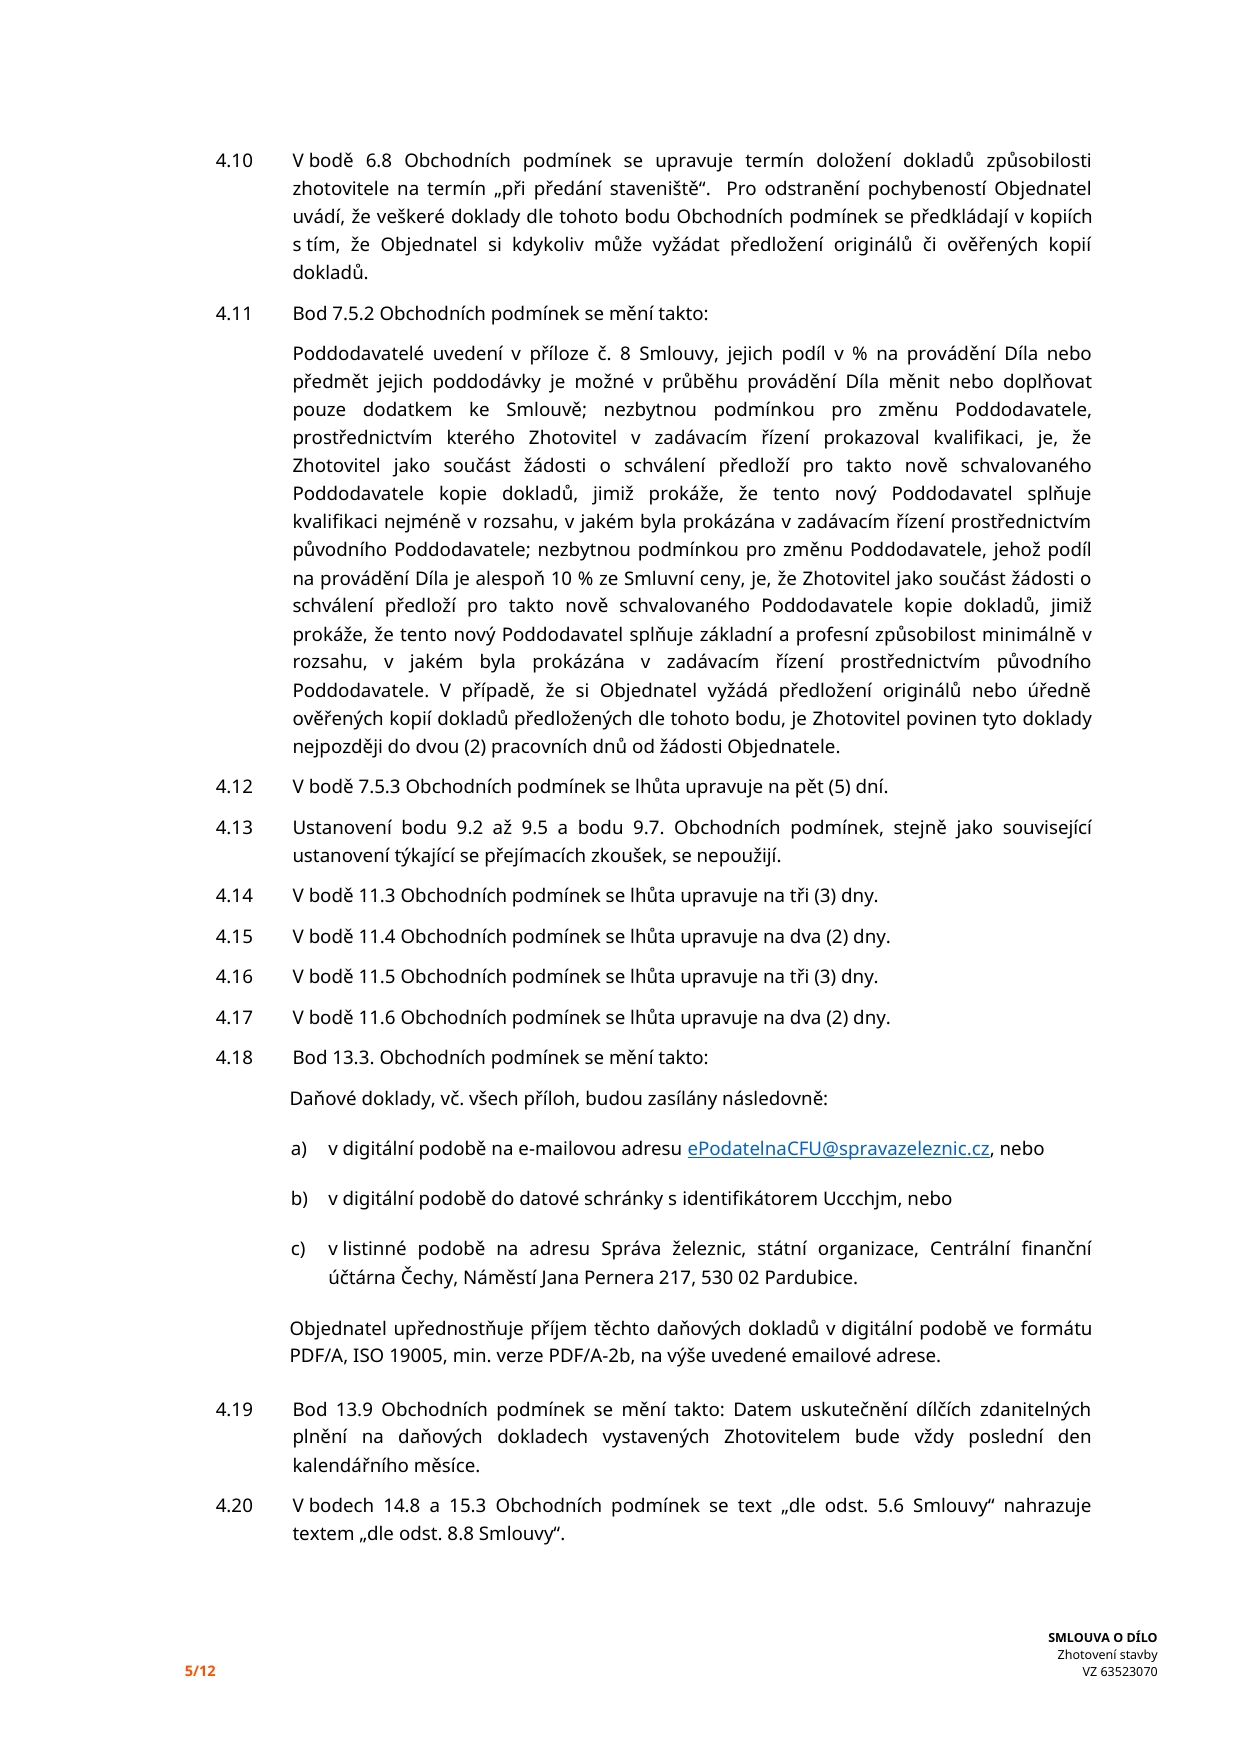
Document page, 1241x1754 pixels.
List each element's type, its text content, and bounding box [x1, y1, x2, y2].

list v listinné podobě na adresu Správa železnic, státní organizace, Centrální finanční účtárna Čechy, Náměstí Jana Pernera 217, 530 02 Pardubice. [291, 1235, 1093, 1290]
text Ustanovení bodu 9.2 až 9.5 a bodu 9.7. Obchodních podmínek, stejně jako související ustanovení týkající se přejímacích zkoušek, se nepoužijí. [216, 814, 1093, 867]
list v digitální podobě na e-mailovou adresu ePodatelnaCFU@spravazeleznic.cz, nebo [291, 1135, 1093, 1161]
text V bodě 11.3 Obchodních podmínek se lhůta upravuje na tři (3) dny. [216, 882, 1093, 908]
text Bod 7.5.2 Obchodních podmínek se mění takto: [216, 300, 1093, 326]
text V bodě 11.5 Obchodních podmínek se lhůta upravuje na tři (3) dny. [216, 963, 1093, 989]
text Bod 13.9 Obchodních podmínek se mění takto: Datem uskutečnění dílčích zdanitelných plnění na daňových dokladech vystavených Zhotovitelem bude vždy poslední den kalendářního měsíce. [216, 1396, 1093, 1477]
text Poddodavatelé uvedení v příloze č. 8 Smlouvy, jejich podíl v % na provádění Díla nebo předmět jejich poddodávky je možné v průběhu provádění Díla měnit nebo doplňovat pouze dodatkem ke Smlouvě; nezbytnou podmínkou pro změnu Poddodavatele, prostřednictvím kterého Zhotovitel v zadávacím řízení prokazoval kvalifikaci, je, že Zhotovitel jako součást žádosti o schválení předloží pro takto nově schvalovaného Poddodavatele kopie dokladů, jimiž prokáže, že tento nový Poddodavatel splňuje kvalifikaci nejméně v rozsahu, v jakém byla prokázána v zadávacím řízení prostřednictvím původního Poddodavatele; nezbytnou podmínkou pro změnu Poddodavatele, jehož podíl na provádění Díla je alespoň 10 % ze Smluvní ceny, je, že Zhotovitel jako součást žádosti o schválení předloží pro takto nově schvalovaného Poddodavatele kopie dokladů, jimiž prokáže, že tento nový Poddodavatel splňuje základní a profesní způsobilost minimálně v rozsahu, v jakém byla prokázána v zadávacím řízení prostřednictvím původního Poddodavatele. V případě, že si Objednatel vyžádá předložení originálů nebo úředně ověřených kopií dokladů předložených dle tohoto bodu, je Zhotovitel povinen tyto doklady nejpozději do dvou (2) pracovních dnů od žádosti Objednatele. [292, 341, 1093, 758]
text Objednatel upřednostňuje příjem těchto daňových dokladů v digitální podobě ve formátu PDF/A, ISO 19005, min. verze PDF/A-2b, na výše uvedené emailové adrese. [289, 1315, 1093, 1368]
text V bodech 14.8 a 15.3 Obchodních podmínek se text „dle odst. 5.6 Smlouvy“ nahrazuje textem „dle odst. 8.8 Smlouvy“. [216, 1492, 1093, 1546]
list v digitální podobě do datové schránky s identifikátorem Uccchjm, nebo [291, 1185, 1093, 1211]
text V bodě 11.6 Obchodních podmínek se lhůta upravuje na dva (2) dny. [216, 1004, 1093, 1029]
text V bodě 7.5.3 Obchodních podmínek se lhůta upravuje na pět (5) dní. [216, 773, 1093, 799]
text V bodě 6.8 Obchodních podmínek se upravuje termín doložení dokladů způsobilosti zhotovitele na termín „při předání staveniště“. Pro odstranění pochybeností Objednatel uvádí, že veškeré doklady dle tohoto bodu Obchodních podmínek se předkládají v kopiích s tím, že Objednatel si kdykoliv může vyžádat předložení originálů či ověřených kopií dokladů. [216, 147, 1093, 285]
text Bod 13.3. Obchodních podmínek se mění takto: [216, 1044, 1093, 1070]
text Daňové doklady, vč. všech příloh, budou zasílány následovně: [216, 1085, 1093, 1111]
text V bodě 11.4 Obchodních podmínek se lhůta upravuje na dva (2) dny. [216, 923, 1093, 948]
